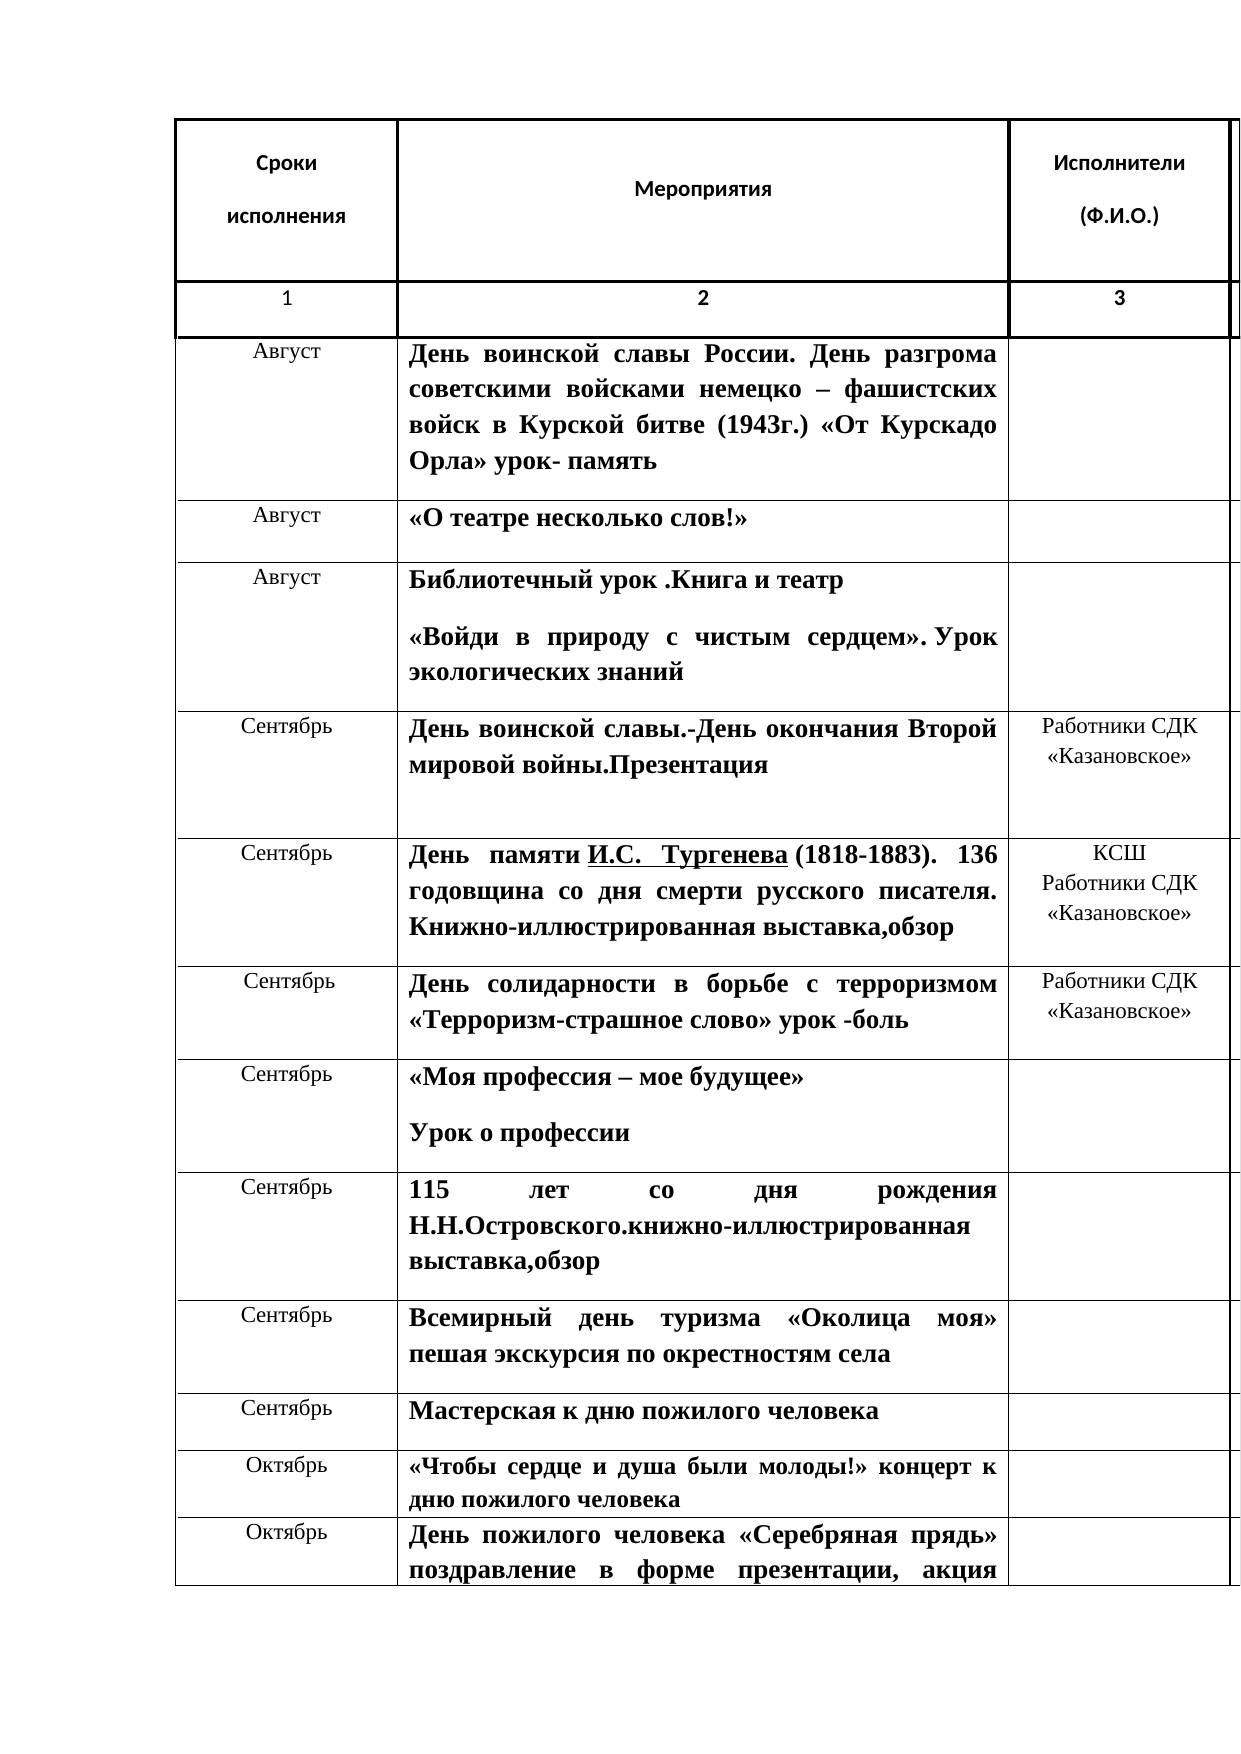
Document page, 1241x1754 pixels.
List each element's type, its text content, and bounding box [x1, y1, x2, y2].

table_cell [1231, 1451, 1240, 1517]
table_cell [1231, 1301, 1240, 1393]
table_cell [1231, 1394, 1240, 1450]
table_header Исполнители (Ф.И.О.) [1011, 121, 1228, 280]
table_cell «Моя профессия – мое будущее» Урок о профессии [398, 1060, 1008, 1172]
table_cell Август [176, 562, 397, 711]
table_cell Сентябрь [176, 711, 397, 838]
table_cell День солидарности в борьбе с терроризмом «Терроризм-страшное слово» урок -боль [398, 967, 1008, 1058]
table_cell [1009, 339, 1229, 500]
table_cell [1231, 501, 1240, 562]
table_cell [1231, 1173, 1240, 1300]
table_cell [1009, 1060, 1229, 1172]
table_cell 1 [177, 283, 396, 336]
table_cell Август [176, 336, 397, 500]
table_cell Сентябрь [176, 1393, 397, 1450]
table_header Мероприятия [399, 121, 1007, 280]
table_cell День памяти И.С. Тургенева (1818-1883). 136 годовщина со дня смерти русского писателя. Книжно-иллюстрированная выставка,обзор [398, 839, 1008, 966]
table_cell День воинской славы.-День окончания Второй мировой войны.Презентация [398, 712, 1008, 838]
table_cell Работники СДК «Казановское» [1009, 967, 1229, 1058]
table_cell Работники СДК «Казановское» [1009, 712, 1229, 838]
table_cell Сентябрь [176, 1059, 397, 1172]
table_cell [1009, 1518, 1229, 1585]
table_cell [1231, 1060, 1240, 1172]
table_cell Август [176, 500, 397, 562]
table_cell [1009, 1451, 1229, 1517]
table_cell [1009, 1301, 1229, 1393]
table_cell Сентябрь [176, 966, 397, 1058]
table_cell [1231, 339, 1240, 500]
table_cell Сентябрь [176, 1300, 397, 1393]
table_cell Мастерская к дню пожилого человека [398, 1394, 1008, 1450]
table_cell [1231, 563, 1240, 711]
table_cell [1009, 1173, 1229, 1300]
table_cell «О театре несколько слов!» [398, 501, 1008, 562]
table_cell Октябрь [176, 1517, 397, 1585]
table_cell 3 [1011, 283, 1228, 336]
table_cell Сентябрь [176, 838, 397, 966]
table_cell [1009, 1394, 1229, 1450]
table_cell КСШ Работники СДК «Казановское» [1009, 839, 1229, 966]
table_cell 2 [399, 283, 1007, 336]
table_cell Библиотечный урок .Книга и театр «Войди в природу с чистым сердцем». Урок экологических знаний [398, 563, 1008, 711]
table_cell [1009, 563, 1229, 711]
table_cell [398, 1518, 1008, 1585]
table_header Сроки исполнения [177, 121, 396, 280]
table_cell 115 лет со дня рождения Н.Н.Островского.книжно-иллюстрированная выставка,обзор [398, 1173, 1008, 1300]
table_cell [1231, 1518, 1240, 1585]
table_cell Октябрь [176, 1450, 397, 1517]
table_cell Всемирный день туризма «Околица моя» пешая экскурсия по окрестностям села [398, 1301, 1008, 1393]
table_cell «Чтобы сердце и душа были молоды!» концерт к дню пожилого человека [398, 1451, 1008, 1517]
table_cell День воинской славы России. День разгрома советскими войсками немецко – фашистских войск в Курской битве (1943г.) «От Курскадо Орла» урок- память [398, 339, 1008, 500]
table_cell Сентябрь [176, 1172, 397, 1300]
table_cell [1009, 501, 1229, 562]
